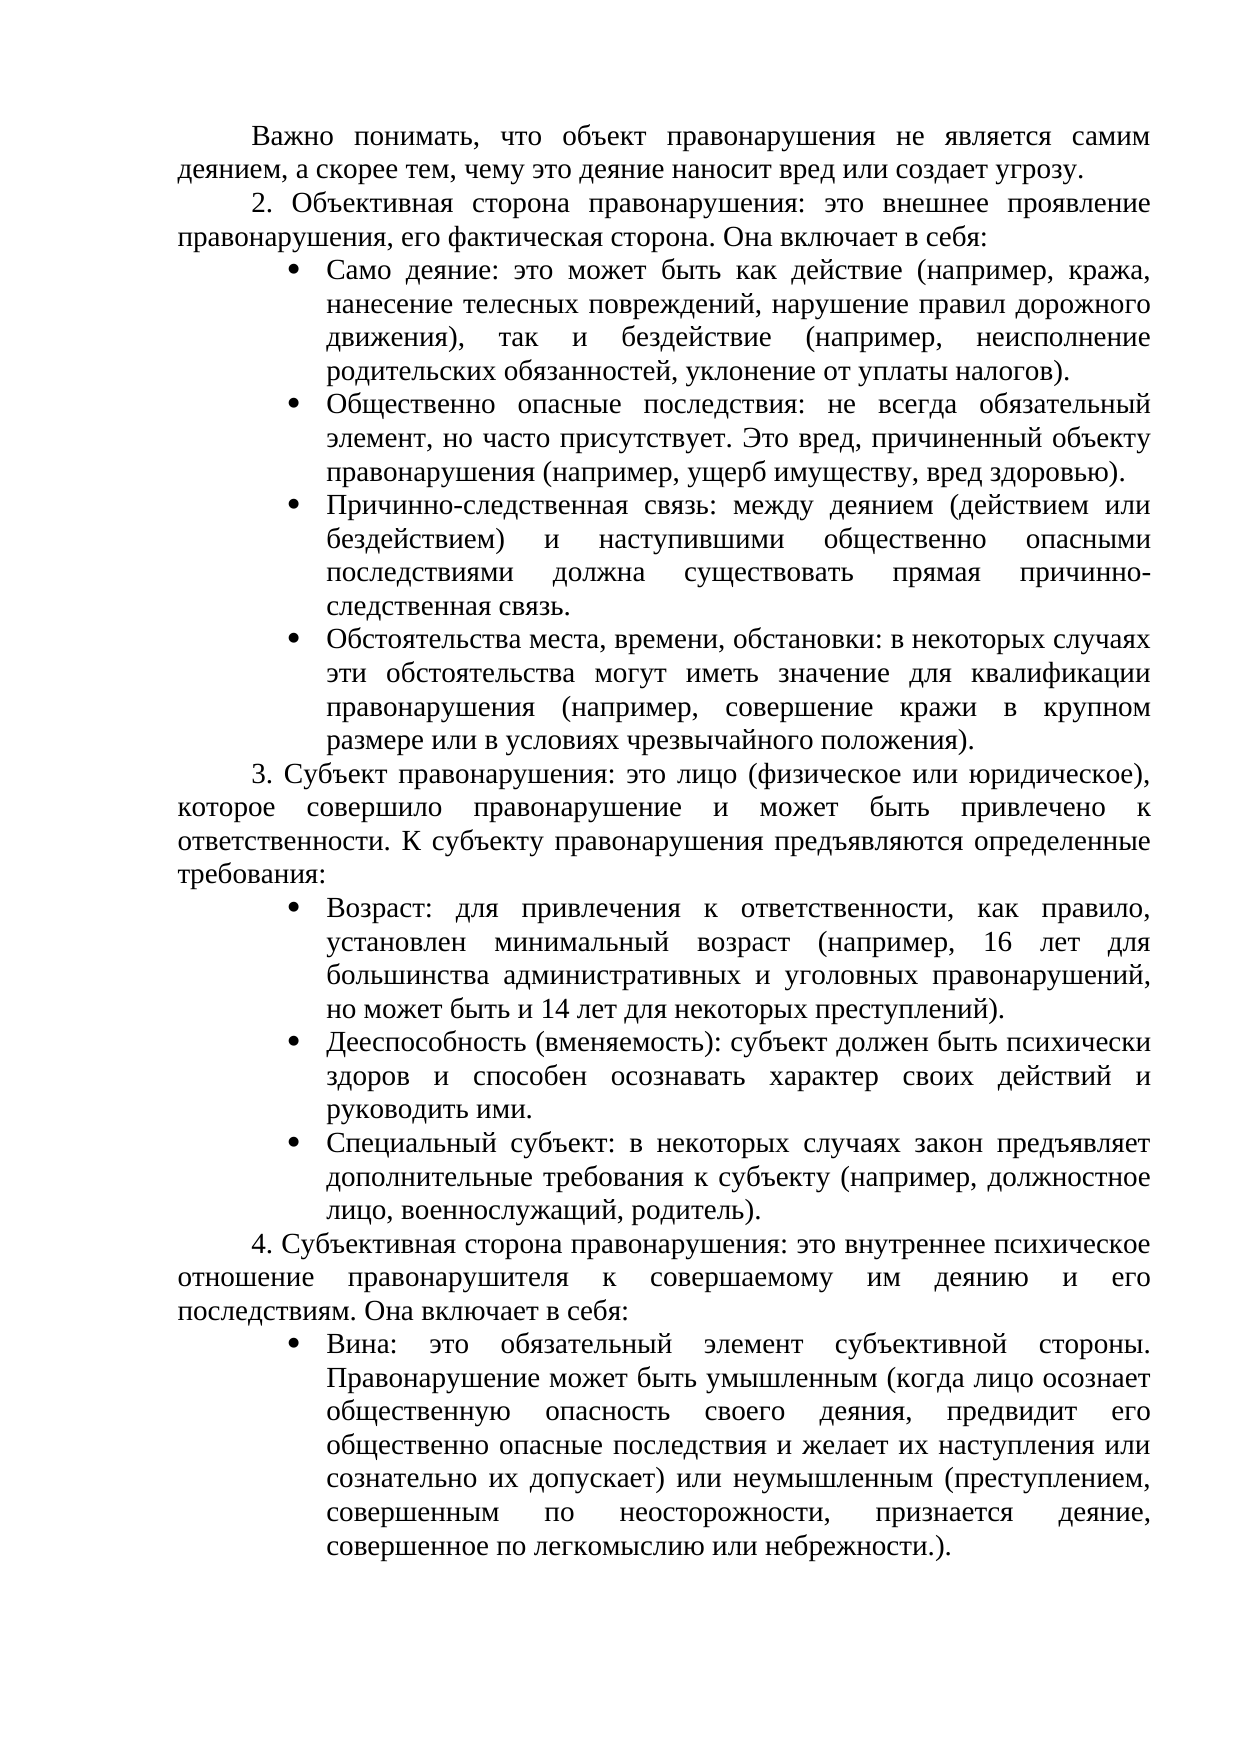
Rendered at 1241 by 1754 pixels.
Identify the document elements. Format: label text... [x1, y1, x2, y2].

list Причинно-следственная связь: между деянием (действием или бездействием) и наступившими общественно опасными последствиями должна существовать прямая причинно-следственная связь. [288, 487, 1152, 622]
list Вина: это обязательный элемент субъективной стороны. Правонарушение может быть умышленным (когда лицо осознает общественную опасность своего деяния, предвидит его общественно опасные последствия и желает их наступления или сознательно их допускает) или неумышленным (преступлением, совершенным по неосторожности, признается деяние, совершенное по легкомыслию или небрежности.). [288, 1326, 1152, 1561]
text 2. Объективная сторона правонарушения: это внешнее проявление правонарушения, его фактическая сторона. Она включает в себя: [177, 185, 1152, 252]
list Специальный субъект: в некоторых случаях закон предъявляет дополнительные требования к субъекту (например, должностное лицо, военнослужащий, родитель). [288, 1125, 1152, 1226]
list Общественно опасные последствия: не всегда обязательный элемент, но часто присутствует. Это вред, причиненный объекту правонарушения (например, ущерб имуществу, вред здоровью). [288, 387, 1152, 487]
list Возраст: для привлечения к ответственности, как правило, установлен минимальный возраст (например, 16 лет для большинства административных и уголовных правонарушений, но может быть и 14 лет для некоторых преступлений). [288, 890, 1152, 1024]
text 3. Субъект правонарушения: это лицо (физическое или юридическое), которое совершило правонарушение и может быть привлечено к ответственности. К субъекту правонарушения предъявляются определенные требования: [177, 756, 1152, 890]
text 4. Субъективная сторона правонарушения: это внутреннее психическое отношение правонарушителя к совершаемому им деянию и его последствиям. Она включает в себя: [177, 1226, 1152, 1326]
text Важно понимать, что объект правонарушения не является самим деянием, а скорее тем, чему это деяние наносит вред или создает угрозу. [177, 118, 1152, 185]
list Обстоятельства места, времени, обстановки: в некоторых случаях эти обстоятельства могут иметь значение для квалификации правонарушения (например, совершение кражи в крупном размере или в условиях чрезвычайного положения). [288, 622, 1152, 756]
list Дееспособность (вменяемость): субъект должен быть психически здоров и способен осознавать характер своих действий и руководить ими. [288, 1024, 1152, 1125]
list Само деяние: это может быть как действие (например, кража, нанесение телесных повреждений, нарушение правил дорожного движения), так и бездействие (например, неисполнение родительских обязанностей, уклонение от уплаты налогов). [288, 252, 1152, 387]
